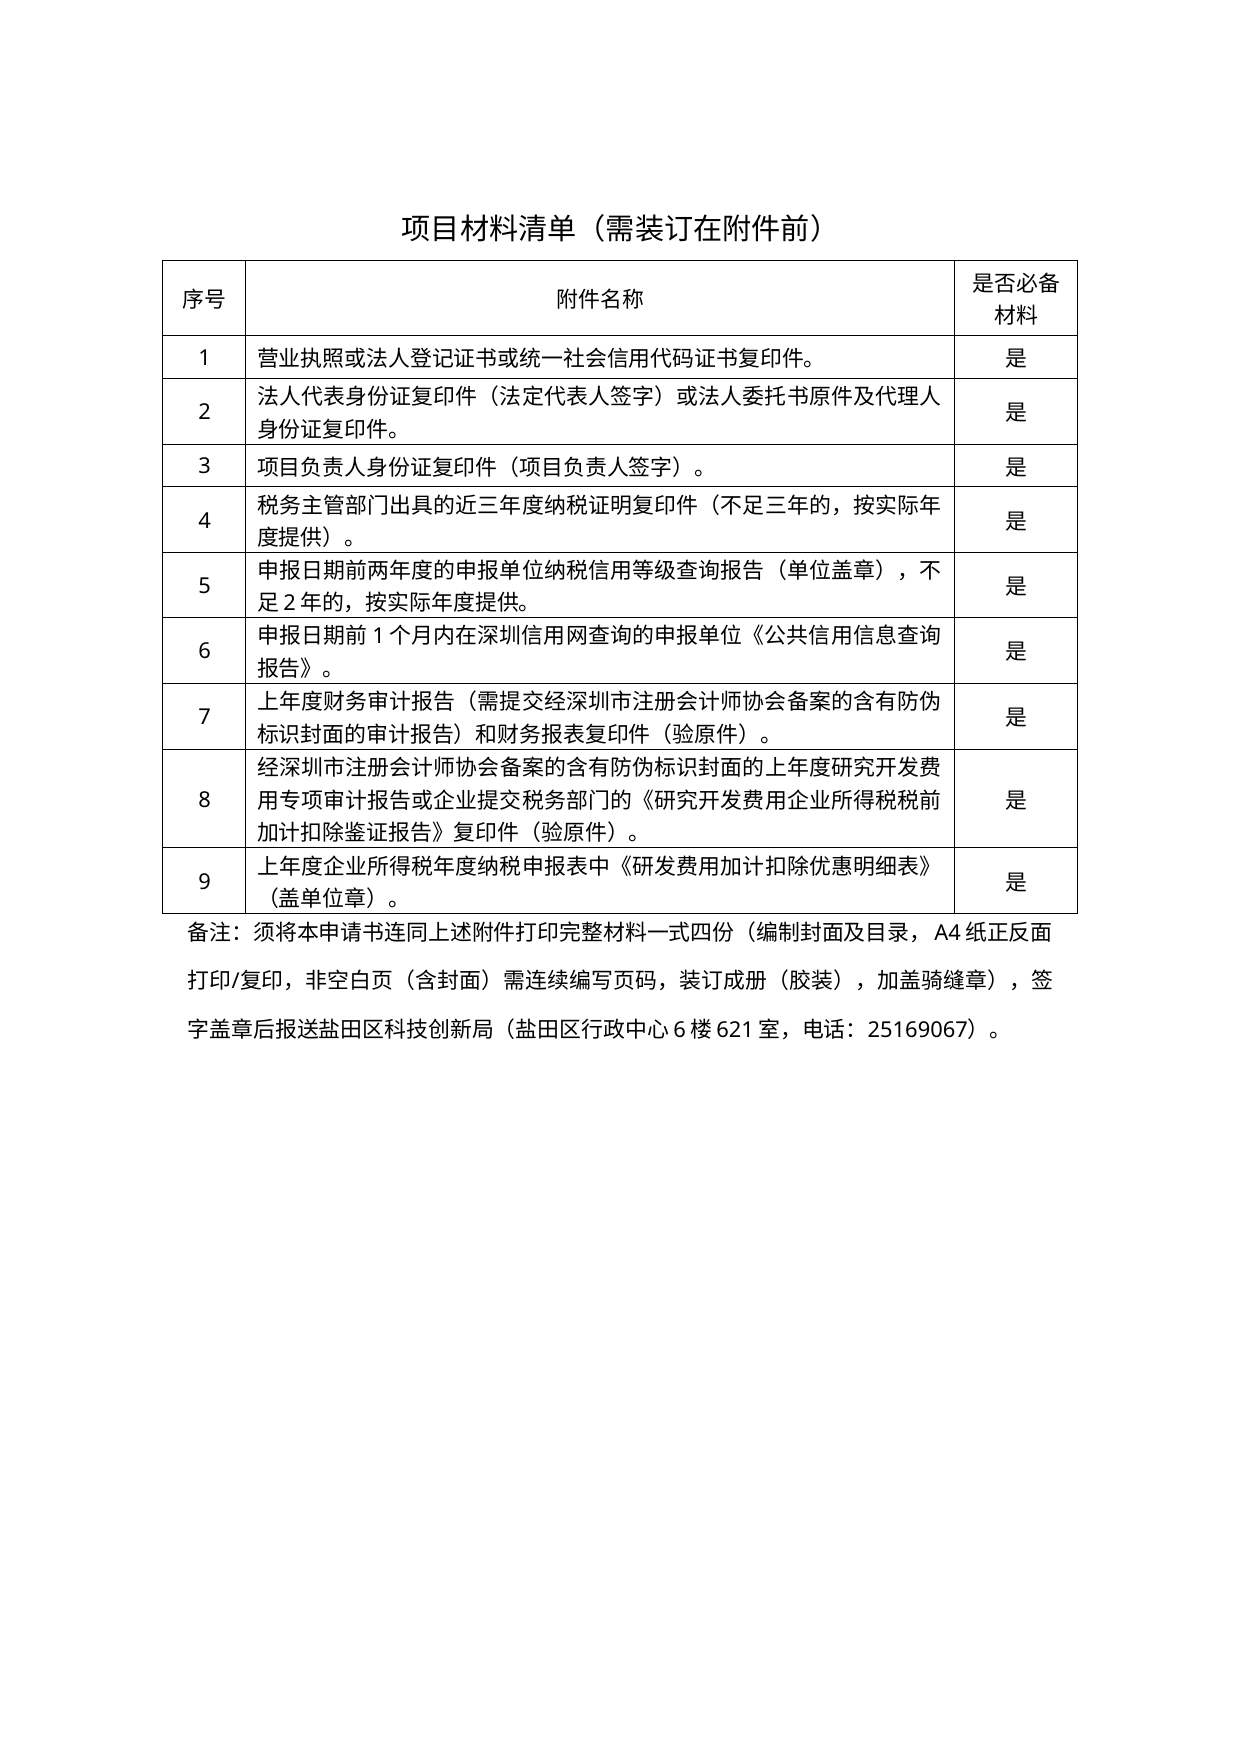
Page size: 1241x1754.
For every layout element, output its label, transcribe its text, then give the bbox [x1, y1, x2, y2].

table_cell 9 [163, 848, 245, 913]
table_cell 7 [163, 684, 245, 749]
text 备注：须将本申请书连同上述附件打印完整材料一式四份（编制封面及目录，A4纸正反面打印/复印，非空白页（含封面）需连续编写页码，装订成册（胶装），加盖骑缝章），签字盖章后报送盐田区科技创新局（盐田区行政中心6楼621室，电话：25169067）。 [187, 914, 1053, 1044]
table_cell 2 [163, 379, 245, 444]
table_cell 6 [163, 618, 245, 683]
table_cell 是 [955, 618, 1077, 683]
table_header 附件名称 [246, 261, 954, 335]
text 项目材料清单（需装订在附件前） [187, 194, 1053, 259]
table_cell 5 [163, 553, 245, 617]
table_cell 法人代表身份证复印件（法定代表人签字）或法人委托书原件及代理人身份证复印件。 [246, 379, 954, 444]
table_cell 是 [955, 684, 1077, 749]
table_cell 8 [163, 750, 245, 847]
table_cell 4 [163, 487, 245, 552]
table_cell 上年度财务审计报告（需提交经深圳市注册会计师协会备案的含有防伪标识封面的审计报告）和财务报表复印件（验原件）。 [246, 684, 954, 749]
table_cell 申报日期前1个月内在深圳信用网查询的申报单位《公共信用信息查询报告》。 [246, 618, 954, 683]
table_header 是否必备材料 [955, 261, 1077, 335]
table_cell 是 [955, 336, 1077, 378]
table_cell 申报日期前两年度的申报单位纳税信用等级查询报告（单位盖章），不足2年的，按实际年度提供。 [246, 553, 954, 617]
table_cell 是 [955, 553, 1077, 617]
table_cell 上年度企业所得税年度纳税申报表中《研发费用加计扣除优惠明细表》（盖单位章）。 [246, 848, 954, 913]
table_cell 1 [163, 336, 245, 378]
table_cell 是 [955, 848, 1077, 913]
table_cell 项目负责人身份证复印件（项目负责人签字）。 [246, 445, 954, 486]
table_cell 经深圳市注册会计师协会备案的含有防伪标识封面的上年度研究开发费用专项审计报告或企业提交税务部门的《研究开发费用企业所得税税前加计扣除鉴证报告》复印件（验原件）。 [246, 750, 954, 847]
table_cell 是 [955, 750, 1077, 847]
table_cell 是 [955, 445, 1077, 486]
table_cell 税务主管部门出具的近三年度纳税证明复印件（不足三年的，按实际年度提供）。 [246, 487, 954, 552]
table_cell 是 [955, 487, 1077, 552]
table_cell 营业执照或法人登记证书或统一社会信用代码证书复印件。 [246, 336, 954, 378]
table_cell 是 [955, 379, 1077, 444]
table_cell 3 [163, 445, 245, 486]
table_header 序号 [163, 261, 245, 335]
